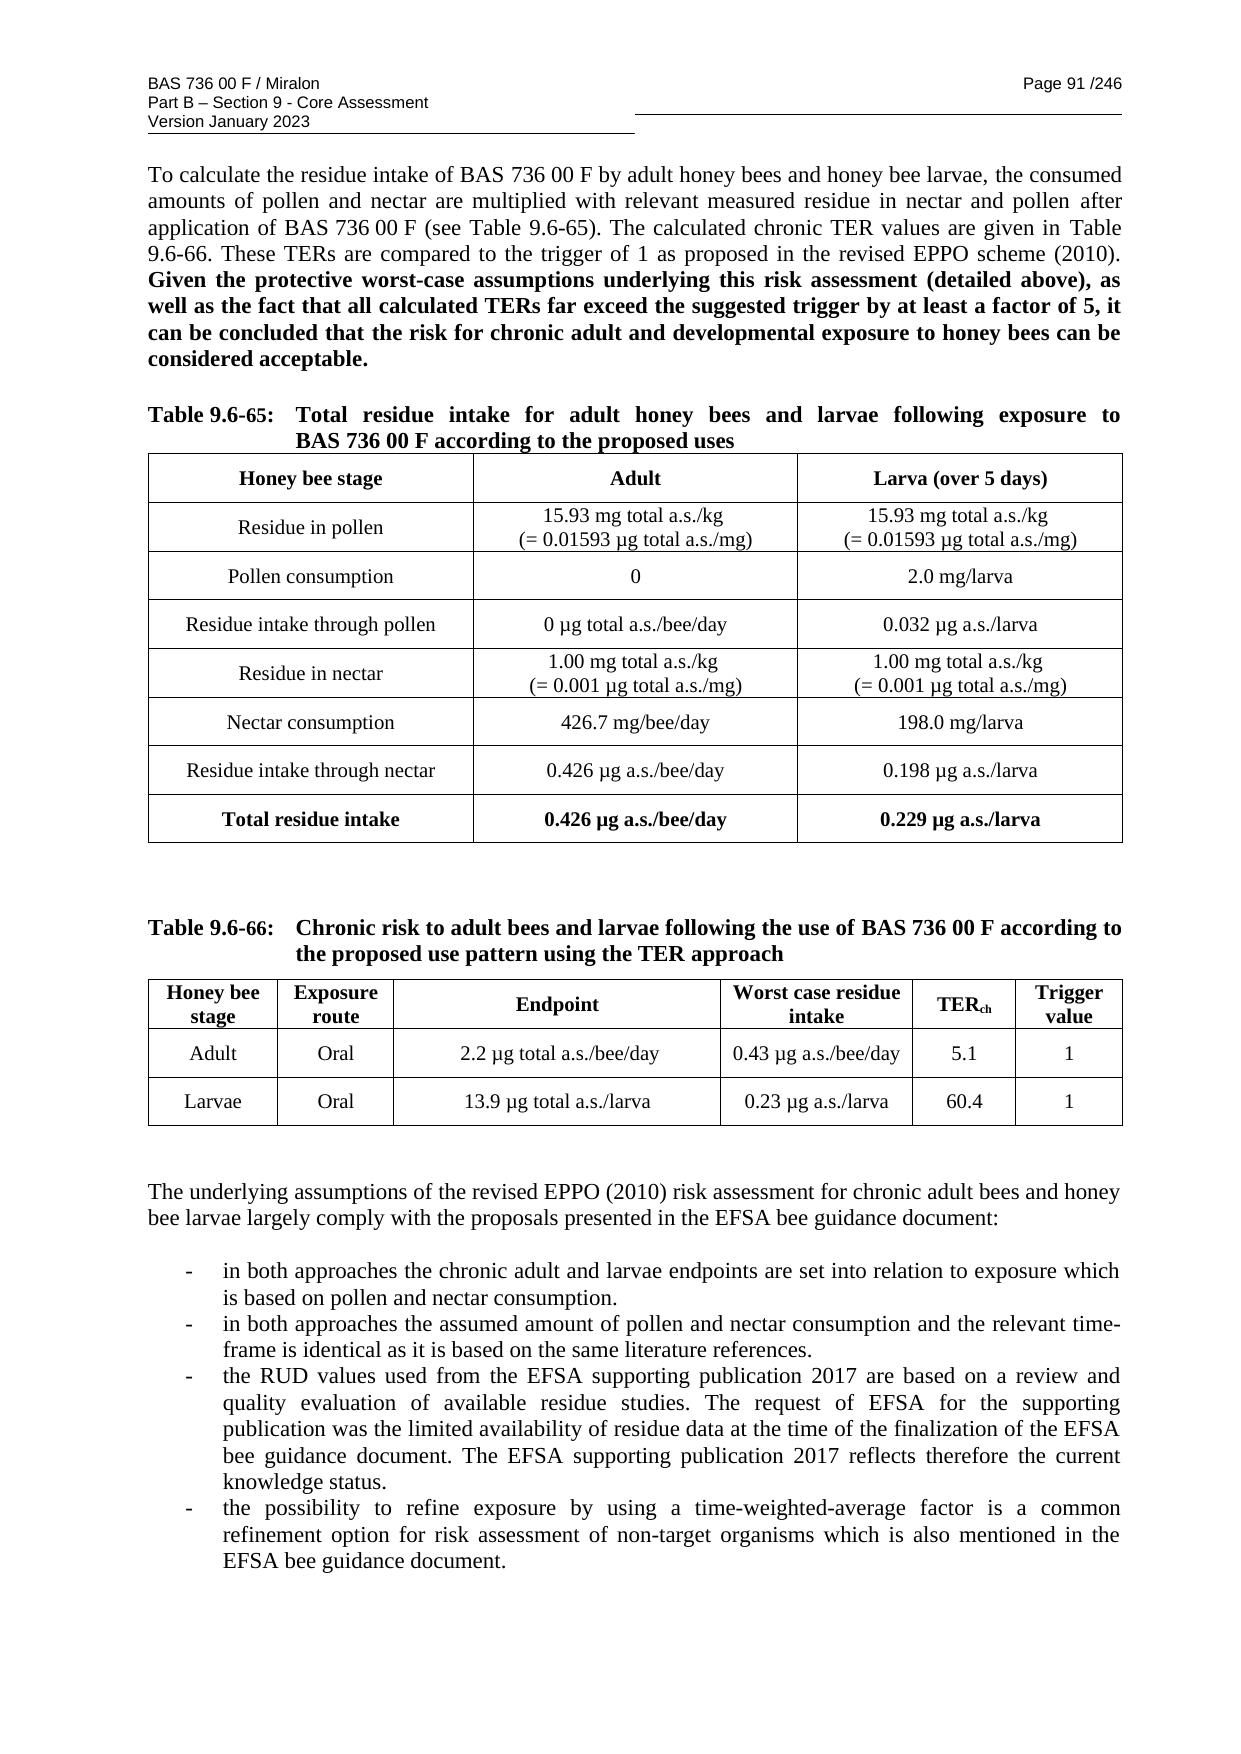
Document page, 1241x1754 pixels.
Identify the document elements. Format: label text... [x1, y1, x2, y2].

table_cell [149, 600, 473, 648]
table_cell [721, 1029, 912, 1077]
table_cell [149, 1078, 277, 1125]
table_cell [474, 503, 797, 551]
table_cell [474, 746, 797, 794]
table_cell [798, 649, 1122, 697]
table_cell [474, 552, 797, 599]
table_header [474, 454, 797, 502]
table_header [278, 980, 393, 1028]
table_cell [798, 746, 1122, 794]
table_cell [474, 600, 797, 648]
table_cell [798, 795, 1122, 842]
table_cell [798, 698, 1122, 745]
list in both approaches the assumed amount of pollen and nectar consumption and the relevant time-frame is identical as it is based on the same literature references. [185, 1310, 1122, 1363]
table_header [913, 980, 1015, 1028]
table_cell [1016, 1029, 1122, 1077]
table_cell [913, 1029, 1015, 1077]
text The underlying assumptions of the revised EPPO (2010) risk assessment for chronic adult bees and honey bee larvae largely comply with the proposals presented in the EFSA bee guidance document: [148, 1178, 1122, 1231]
list the possibility to refine exposure by using a time-weighted-average factor is a common refinement option for risk assessment of non-target organisms which is also mentioned in the EFSA bee guidance document. [185, 1494, 1122, 1573]
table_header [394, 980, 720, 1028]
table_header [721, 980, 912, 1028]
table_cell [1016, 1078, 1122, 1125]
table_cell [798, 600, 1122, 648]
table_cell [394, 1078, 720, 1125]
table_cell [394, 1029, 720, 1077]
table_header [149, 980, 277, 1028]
text To calculate the residue intake of BAS 736 00 F by adult honey bees and honey bee larvae, the consumed amounts of pollen and nectar are multiplied with relevant measured residue in nectar and pollen after application of BAS 736 00 F (see Table 9.6-9). The calculated chronic TER values are given in Table 9.6-10. These TERs are compared to the trigger of 1 as proposed in the revised EPPO scheme (2010). Given the protective worst-case assumptions underlying this risk assessment (detailed above), as well as the fact that all calculated TERs far exceed the suggested trigger by at least a factor of 5, it can be concluded that the risk for chronic adult and developmental exposure to honey bees can be considered acceptable. [148, 161, 1122, 372]
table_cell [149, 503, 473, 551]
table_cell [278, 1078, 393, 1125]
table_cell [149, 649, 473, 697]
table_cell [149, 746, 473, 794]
text Table 9.6-9: Total residue intake for adult honey bees and larvae following exposure to BAS 736 00 F according to the proposed uses [148, 401, 1122, 453]
text Table 9.6-10: Chronic risk to adult bees and larvae following the use of BAS 736 00 F according to the proposed use pattern using the TER approach [148, 914, 1122, 966]
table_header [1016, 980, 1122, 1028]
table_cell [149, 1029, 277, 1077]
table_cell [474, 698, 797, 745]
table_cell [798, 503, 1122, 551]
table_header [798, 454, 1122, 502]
list in both approaches the chronic adult and larvae endpoints are set into relation to exposure which is based on pollen and nectar consumption. [185, 1257, 1122, 1310]
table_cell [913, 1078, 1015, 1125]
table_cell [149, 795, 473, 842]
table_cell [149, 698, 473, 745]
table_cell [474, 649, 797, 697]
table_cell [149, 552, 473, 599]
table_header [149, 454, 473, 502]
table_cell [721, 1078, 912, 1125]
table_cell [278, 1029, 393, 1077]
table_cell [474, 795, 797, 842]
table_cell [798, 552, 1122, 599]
list the RUD values used from the EFSA supporting publication 2017 are based on a review and quality evaluation of available residue studies. The request of EFSA for the supporting publication was the limited availability of residue data at the time of the finalization of the EFSA bee guidance document. The EFSA supporting publication 2017 reflects therefore the current knowledge status. [185, 1363, 1122, 1494]
